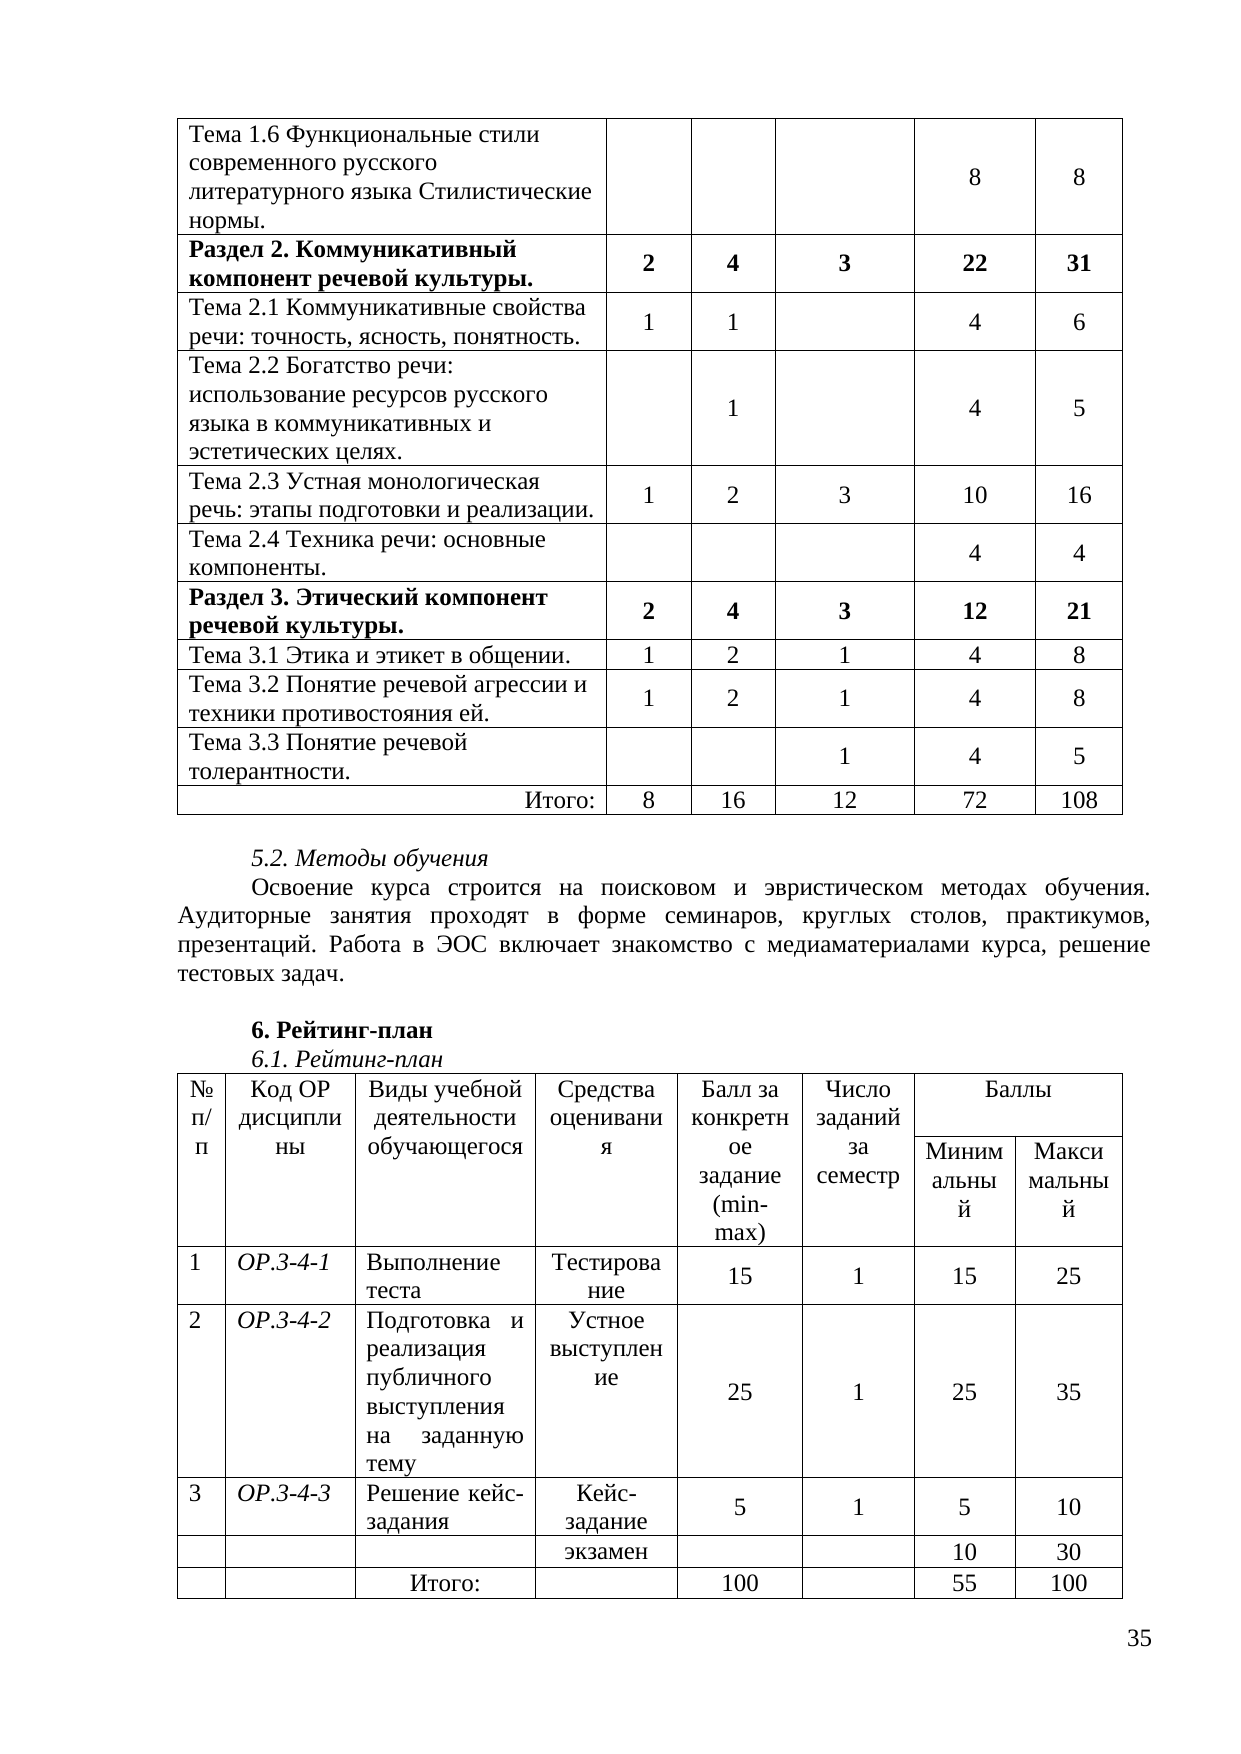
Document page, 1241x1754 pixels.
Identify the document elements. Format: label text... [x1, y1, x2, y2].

table_cell 2 [692, 670, 775, 727]
table_cell 1 [803, 1478, 914, 1535]
table_cell Устное выступление [536, 1305, 677, 1477]
table_cell 1 [607, 293, 691, 350]
table_cell 108 [1036, 786, 1122, 814]
table_cell [692, 728, 775, 784]
table_cell Итого: [356, 1568, 535, 1598]
table_cell 30 [1016, 1536, 1122, 1566]
table_cell 4 [1036, 524, 1122, 581]
table_cell 3 [776, 235, 914, 292]
table_cell 1 [776, 728, 914, 784]
table_cell Тема 1.6 Функциональные стили современного русского литературного языка Стилистические нормы. [178, 119, 606, 234]
table_cell Кейс-задание [536, 1478, 677, 1535]
table_cell [776, 119, 914, 234]
table_header Число заданий за семестр [803, 1074, 914, 1246]
table_cell 55 [915, 1568, 1015, 1598]
table_cell 4 [692, 582, 775, 639]
table_cell 1 [803, 1305, 914, 1477]
table_cell 5 [678, 1478, 802, 1535]
table_cell 1 [692, 293, 775, 350]
table_cell [178, 1568, 225, 1598]
table_cell 25 [915, 1305, 1015, 1477]
table_cell [226, 1536, 355, 1566]
table_cell 4 [692, 235, 775, 292]
table_header Баллы [915, 1074, 1122, 1136]
text 6. Рейтинг-план [177, 1016, 1152, 1044]
table_header № п/п [178, 1074, 225, 1246]
table_cell Тема 2.1 Коммуникативные свойства речи: точность, ясность, понятность. [178, 293, 606, 350]
table_cell [692, 119, 775, 234]
table_cell 4 [915, 670, 1035, 727]
table_cell Тема 3.2 Понятие речевой агрессии и техники противостояния ей. [178, 670, 606, 727]
table_cell 8 [607, 786, 691, 814]
table_cell 1 [607, 640, 691, 668]
table_cell 10 [1016, 1478, 1122, 1535]
table_cell 100 [678, 1568, 802, 1598]
table_cell 10 [915, 466, 1035, 523]
table_header Код ОР дисциплины [226, 1074, 355, 1246]
table_cell 4 [915, 293, 1035, 350]
table_cell [607, 119, 691, 234]
table_cell [226, 1568, 355, 1598]
table_header Балл за конкретное задание (min-max) [678, 1074, 802, 1246]
table_cell Тема 2.4 Техника речи: основные компоненты. [178, 524, 606, 581]
table_cell 1 [178, 1247, 225, 1304]
table_cell 12 [776, 786, 914, 814]
table_cell 2 [607, 582, 691, 639]
table_cell Решение кейс-задания [356, 1478, 535, 1535]
table_cell [776, 293, 914, 350]
table_cell 1 [607, 670, 691, 727]
table_cell 12 [915, 582, 1035, 639]
table_cell 25 [678, 1305, 802, 1477]
table_cell [356, 1536, 535, 1566]
table_cell [178, 1536, 225, 1566]
table_cell Максимальный [1016, 1137, 1122, 1246]
table_cell 2 [692, 466, 775, 523]
table_cell Тема 2.2 Богатство речи: использование ресурсов русского языка в коммуникативных и эстетических целях. [178, 351, 606, 465]
table_cell 4 [915, 351, 1035, 465]
table_cell Тема 3.3 Понятие речевой толерантности. [178, 728, 606, 784]
table_cell 72 [915, 786, 1035, 814]
table_cell 2 [692, 640, 775, 668]
table_cell 21 [1036, 582, 1122, 639]
table_cell [607, 351, 691, 465]
table_cell 8 [1036, 119, 1122, 234]
table_cell Тема 2.3 Устная монологическая речь: этапы подготовки и реализации. [178, 466, 606, 523]
text Освоение курса строится на поисковом и эвристическом методах обучения. Аудиторные занятия проходят в форме семинаров, круглых столов, практикумов, презентаций. Работа в ЭОС включает знакомство с медиаматериалами курса, решение тестовых задач. [177, 872, 1152, 987]
table_cell Раздел 2. Коммуникативный компонент речевой культуры. [178, 235, 606, 292]
table_cell [776, 351, 914, 465]
table_cell 1 [776, 670, 914, 727]
table_header Средства оценивания [536, 1074, 677, 1246]
table_cell [803, 1536, 914, 1566]
table_cell [692, 524, 775, 581]
table_cell Раздел 3. Этический компонент речевой культуры. [178, 582, 606, 639]
table_cell 1 [607, 466, 691, 523]
table_header Виды учебной деятельности обучающегося [356, 1074, 535, 1246]
table_cell 4 [915, 524, 1035, 581]
table_cell 3 [776, 582, 914, 639]
table_cell [536, 1568, 677, 1598]
table_cell [678, 1536, 802, 1566]
table_cell 1 [776, 640, 914, 668]
table_cell [803, 1568, 914, 1598]
table_cell Подготовка и реализация публичного выступления на заданную тему [356, 1305, 535, 1477]
table_cell 3 [776, 466, 914, 523]
table_cell 100 [1016, 1568, 1122, 1598]
text 6.1. Рейтинг-план [177, 1044, 1152, 1073]
table_cell Тестирование [536, 1247, 677, 1304]
text 5.2. Методы обучения [177, 843, 1152, 872]
table_cell 5 [1036, 351, 1122, 465]
table_cell 1 [692, 351, 775, 465]
table_cell Тема 3.1 Этика и этикет в общении. [178, 640, 606, 668]
table_cell ОР.3-4-3 [226, 1478, 355, 1535]
table_cell 16 [1036, 466, 1122, 523]
table_cell Итого: [178, 786, 606, 814]
table_cell [607, 728, 691, 784]
table_cell 31 [1036, 235, 1122, 292]
table_cell 15 [915, 1247, 1015, 1304]
table_cell 15 [678, 1247, 802, 1304]
table_cell 25 [1016, 1247, 1122, 1304]
table_cell ОР.3-4-1 [226, 1247, 355, 1304]
table_cell 16 [692, 786, 775, 814]
table_cell 8 [1036, 640, 1122, 668]
table_cell 4 [915, 728, 1035, 784]
table_cell 10 [915, 1536, 1015, 1566]
table_cell 8 [915, 119, 1035, 234]
table_cell 5 [915, 1478, 1015, 1535]
table_cell 22 [915, 235, 1035, 292]
table_cell Минимальный [915, 1137, 1015, 1246]
table_cell 2 [607, 235, 691, 292]
table_cell 5 [1036, 728, 1122, 784]
table_cell 4 [915, 640, 1035, 668]
table_cell [776, 524, 914, 581]
table_cell 3 [178, 1478, 225, 1535]
table_cell экзамен [536, 1536, 677, 1566]
table_cell Выполнение теста [356, 1247, 535, 1304]
table_cell 35 [1016, 1305, 1122, 1477]
table_cell 2 [178, 1305, 225, 1477]
table_cell 8 [1036, 670, 1122, 727]
table_cell [607, 524, 691, 581]
table_cell 6 [1036, 293, 1122, 350]
table_cell ОР.3-4-2 [226, 1305, 355, 1477]
table_cell 1 [803, 1247, 914, 1304]
